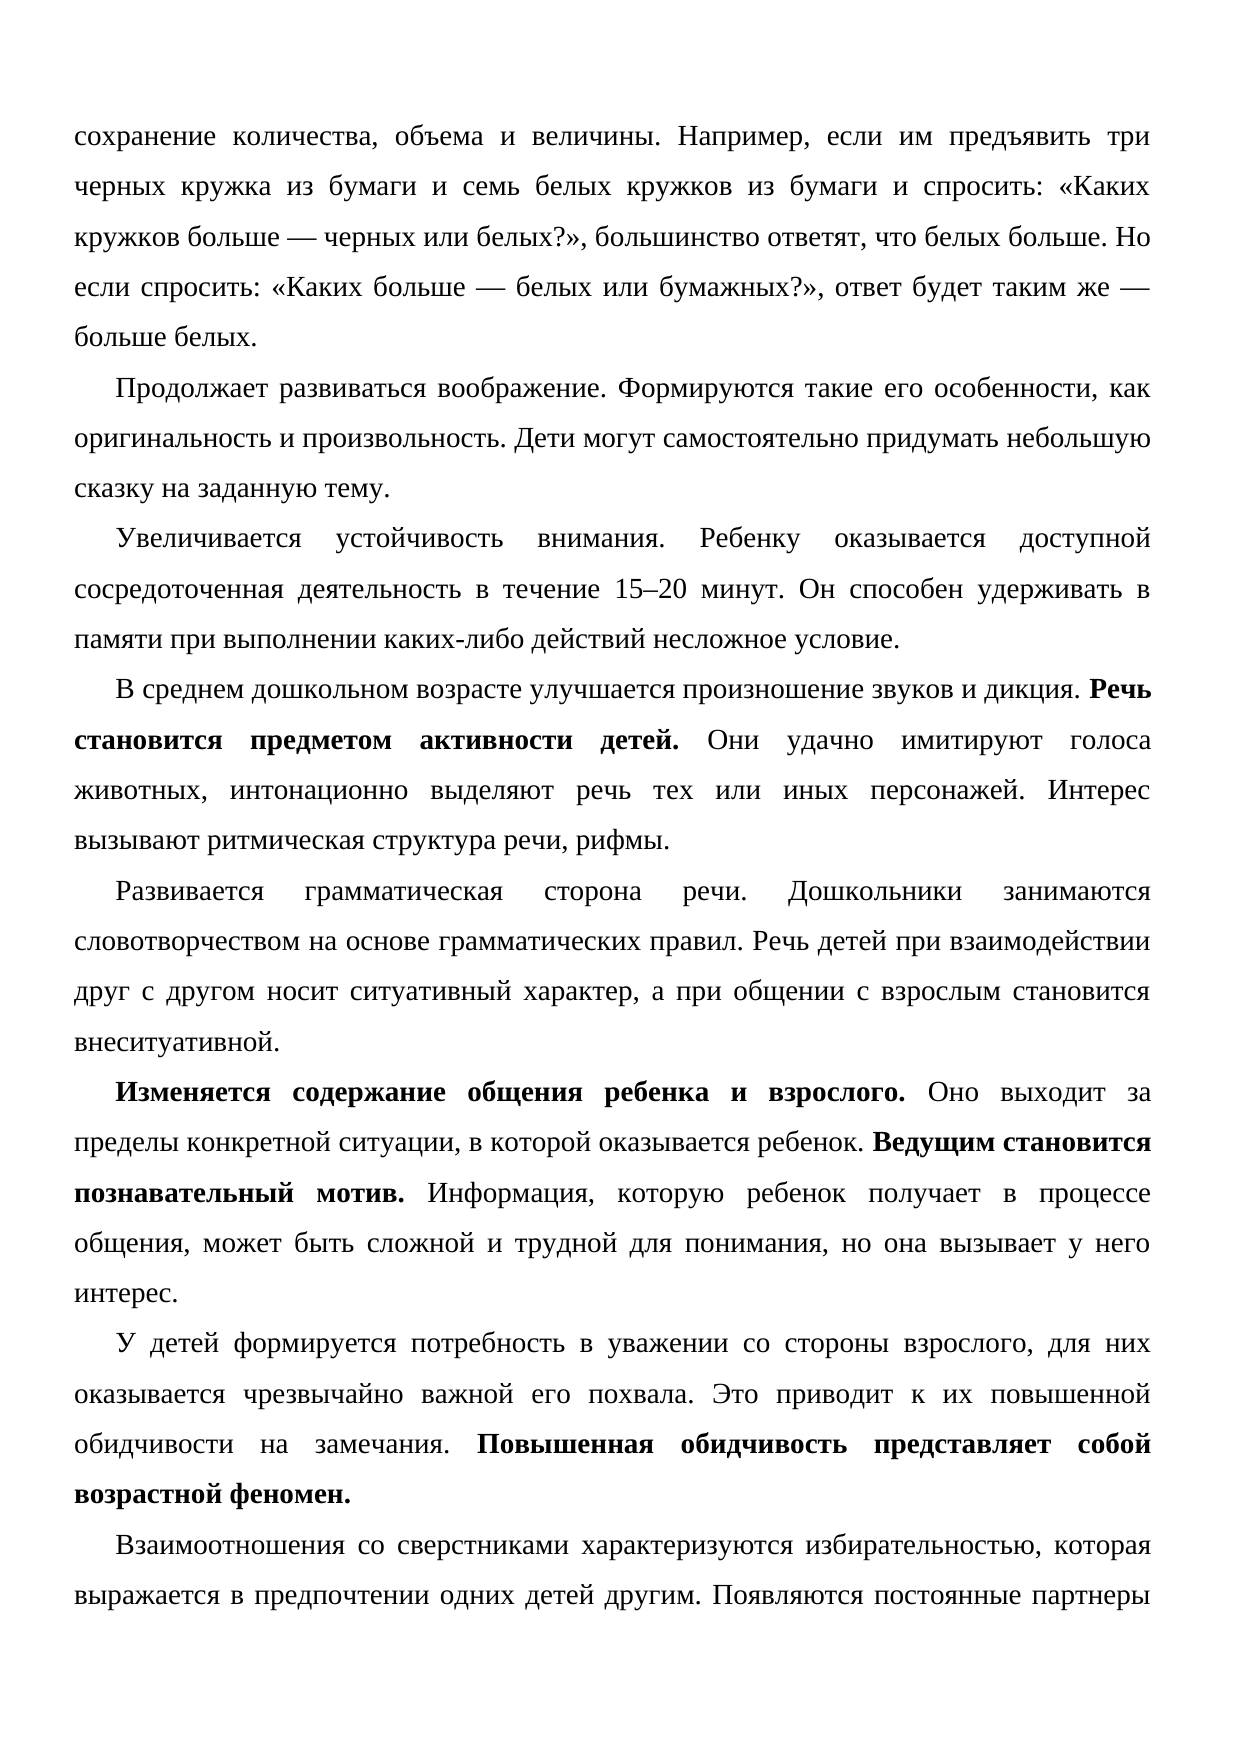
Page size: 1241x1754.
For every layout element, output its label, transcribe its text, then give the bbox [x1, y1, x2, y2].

text Изменяется содержание общения ребенка и взрослого. Оно выходит за пределы конкретной ситуации, в которой оказывается ребенок. Ведущим становится познавательный мотив. Информация, которую ребенок получает в процессе общения, может быть сложной и трудной для понимания, но она вызывает у него интерес. [74, 1074, 1152, 1309]
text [74, 1527, 1152, 1611]
text У детей формируется потребность в уважении со стороны взрослого, для них оказывается чрезвычайно важной его похвала. Это приводит к их повышенной обидчивости на замечания. Повышенная обидчивость представляет собой возрастной феномен. [74, 1326, 1152, 1510]
text Развивается грамматическая сторона речи. Дошкольники занимаются словотворчеством на основе грамматических правил. Речь детей при взаимодействии друг с другом носит ситуативный характер, а при общении с взрослым становится внеситуативной. [74, 873, 1152, 1057]
text Продолжает развиваться воображение. Формируются такие его особенности, как оригинальность и произвольность. Дети могут самостоятельно придумать небольшую сказку на заданную тему. [74, 370, 1152, 504]
text Увеличивается устойчивость внимания. Ребенку оказывается доступной сосредоточенная деятельность в течение 15–20 минут. Он способен удерживать в памяти при выполнении каких-либо действий несложное условие. [74, 521, 1152, 655]
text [74, 118, 1152, 353]
text В среднем дошкольном возрасте улучшается произношение звуков и дикция. Речь становится предметом активности детей. Они удачно имитируют голоса животных, интонационно выделяют речь тех или иных персонажей. Интерес вызывают ритмическая структура речи, рифмы. [74, 672, 1152, 856]
